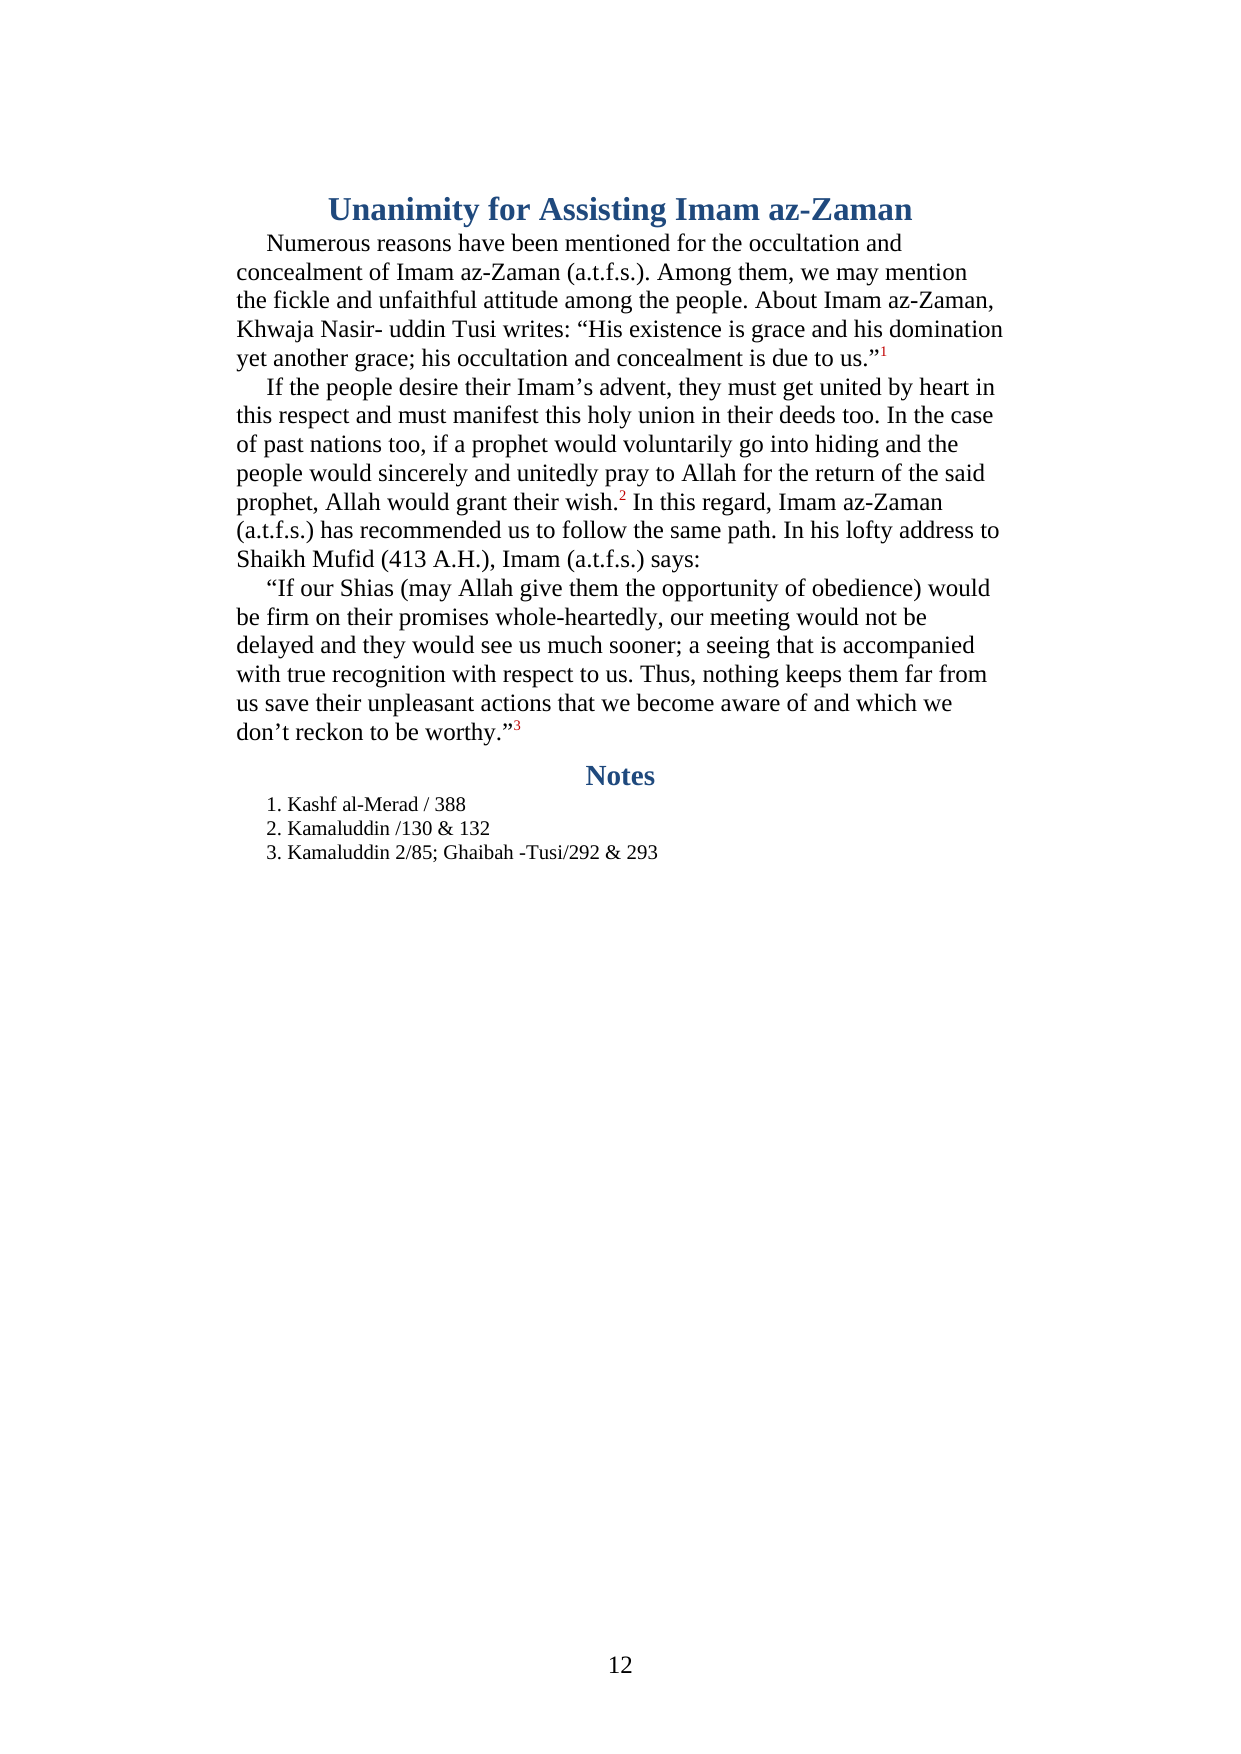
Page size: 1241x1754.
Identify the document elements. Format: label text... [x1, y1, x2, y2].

text If the people desire their Imam’s advent, they must get united by heart in this respect and must manifest this holy union in their deeds too. In the case of past nations too, if a prophet would voluntarily go into hiding and the people would sincerely and unitedly pray to Allah for the return of the said prophet, Allah would grant their wish.2 In this regard, Imam az-Zaman (a.t.f.s.) has recommended us to follow the same path. In his lofty address to Shaikh Mufid (413 A.H.), Imam (a.t.f.s.) says: [236, 372, 1004, 573]
text “If our Shias (may Allah give them the opportunity of obedience) would be firm on their promises whole-heartedly, our meeting would not be delayed and they would see us much sooner; a seeing that is accompanied with true recognition with respect to us. Thus, nothing keeps them far from us save their unpleasant actions that we become aware of and which we don’t reckon to be worthy.”3 [236, 573, 1004, 746]
subtitle Notes [236, 758, 1004, 792]
subtitle Unanimity for Assisting Imam az-Zaman [236, 190, 1004, 228]
text 2. Kamaluddin /130 & 132 [236, 816, 1004, 840]
text 3. Kamaluddin 2/85; Ghaibah -Tusi/292 & 293 [236, 840, 1004, 864]
text Numerous reasons have been mentioned for the occultation and concealment of Imam az-Zaman (a.t.f.s.). Among them, we may mention the fickle and unfaithful attitude among the people. About Imam az-Zaman, Khwaja Nasir- uddin Tusi writes: “His existence is grace and his domination yet another grace; his occultation and concealment is due to us.”1 [236, 228, 1004, 372]
text 1. Kashf al-Merad / 388 [236, 792, 1004, 816]
